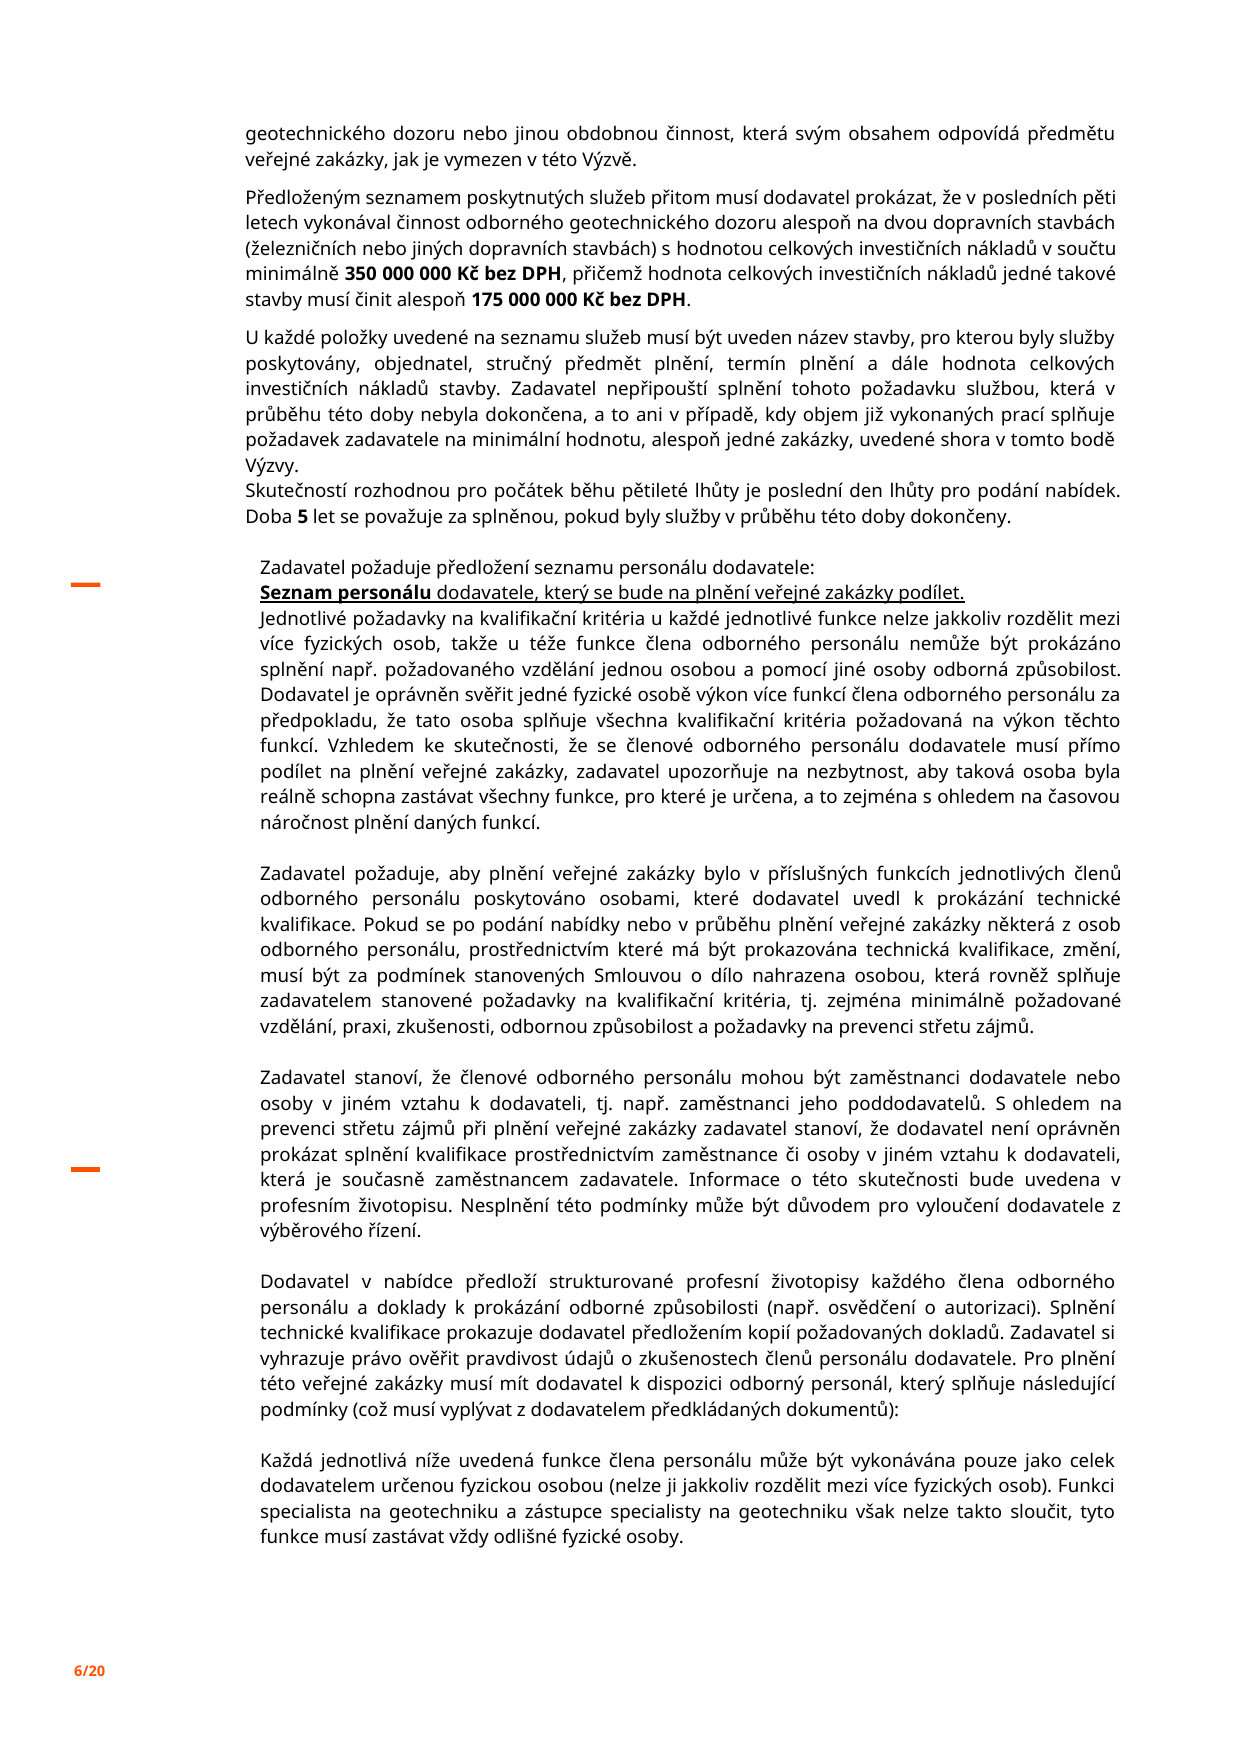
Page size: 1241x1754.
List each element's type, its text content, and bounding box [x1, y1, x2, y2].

text Zadavatel požaduje, aby plnění veřejné zakázky bylo v příslušných funkcích jednotlivých členů odborného personálu poskytováno osobami, které dodavatel uvedl k prokázání technické kvalifikace. Pokud se po podání nabídky nebo v průběhu plnění veřejné zakázky některá z osob odborného personálu, prostřednictvím které má být prokazována technická kvalifikace, změní, musí být za podmínek stanovených Smlouvou o dílo nahrazena osobou, která rovněž splňuje zadavatelem stanovené požadavky na kvalifikační kritéria, tj. zejména minimálně požadované vzdělání, praxi, zkušenosti, odbornou způsobilost a požadavky na prevenci střetu zájmů. [260, 860, 1122, 1039]
text Každá jednotlivá níže uvedená funkce člena personálu může být vykonávána pouze jako celek dodavatelem určenou fyzickou osobou (nelze ji jakkoliv rozdělit mezi více fyzických osob). Funkci specialista na geotechniku a zástupce specialisty na geotechniku však nelze takto sloučit, tyto funkce musí zastávat vždy odlišné fyzické osoby. [260, 1447, 1116, 1549]
text Skutečností rozhodnou pro počátek běhu pětileté lhůty je poslední den lhůty pro podání nabídek. Doba 5 let se považuje za splněnou, pokud byly služby v průběhu této doby dokončeny. [245, 477, 1122, 528]
text Zadavatel stanoví, že členové odborného personálu mohou být zaměstnanci dodavatele nebo osoby v jiném vztahu k dodavateli, tj. např. zaměstnanci jeho poddodavatelů. S ohledem na prevenci střetu zájmů při plnění veřejné zakázky zadavatel stanoví, že dodavatel není oprávněn prokázat splnění kvalifikace prostřednictvím zaměstnance či osoby v jiném vztahu k dodavateli, která je současně zaměstnancem zadavatele. Informace o této skutečnosti bude uvedena v profesním životopisu. Nesplnění této podmínky může být důvodem pro vyloučení dodavatele z výběrového řízení. [260, 1064, 1122, 1243]
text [245, 121, 1116, 172]
text Jednotlivé požadavky na kvalifikační kritéria u každé jednotlivé funkce nelze jakkoliv rozdělit mezi více fyzických osob, takže u téže funkce člena odborného personálu nemůže být prokázáno splnění např. požadovaného vzdělání jednou osobou a pomocí jiné osoby odborná způsobilost. Dodavatel je oprávněn svěřit jedné fyzické osobě výkon více funkcí člena odborného personálu za předpokladu, že tato osoba splňuje všechna kvalifikační kritéria požadovaná na výkon těchto funkcí. Vzhledem ke skutečnosti, že se členové odborného personálu dodavatele musí přímo podílet na plnění veřejné zakázky, zadavatel upozorňuje na nezbytnost, aby taková osoba byla reálně schopna zastávat všechny funkce, pro které je určena, a to zejména s ohledem na časovou náročnost plnění daných funkcí. [260, 605, 1122, 835]
text U každé položky uvedené na seznamu služeb musí být uveden název stavby, pro kterou byly služby poskytovány, objednatel, stručný předmět plnění, termín plnění a dále hodnota celkových investičních nákladů stavby. Zadavatel nepřipouští splnění tohoto požadavku službou, která v průběhu této doby nebyla dokončena, a to ani v případě, kdy objem již vykonaných prací splňuje požadavek zadavatele na minimální hodnotu, alespoň jedné zakázky, uvedené shora v tomto bodě Výzvy. [245, 324, 1116, 477]
text Zadavatel požaduje předložení seznamu personálu dodavatele: [260, 554, 1122, 579]
text Předloženým seznamem poskytnutých služeb přitom musí dodavatel prokázat, že v posledních pěti letech vykonával činnost odborného geotechnického dozoru alespoň na dvou dopravních stavbách (železničních nebo jiných dopravních stavbách) s hodnotou celkových investičních nákladů v součtu minimálně 350 000 000 Kč bez DPH, přičemž hodnota celkových investičních nákladů jedné takové stavby musí činit alespoň 175 000 000 Kč bez DPH. [245, 184, 1116, 312]
text Seznam personálu dodavatele, který se bude na plnění veřejné zakázky podílet. [260, 579, 1122, 605]
text Dodavatel v nabídce předloží strukturované profesní životopisy každého člena odborného personálu a doklady k prokázání odborné způsobilosti (např. osvědčení o autorizaci). Splnění technické kvalifikace prokazuje dodavatel předložením kopií požadovaných dokladů. Zadavatel si vyhrazuje právo ověřit pravdivost údajů o zkušenostech členů personálu dodavatele. Pro plnění této veřejné zakázky musí mít dodavatel k dispozici odborný personál, který splňuje následující podmínky (což musí vyplývat z dodavatelem předkládaných dokumentů): [260, 1268, 1116, 1422]
